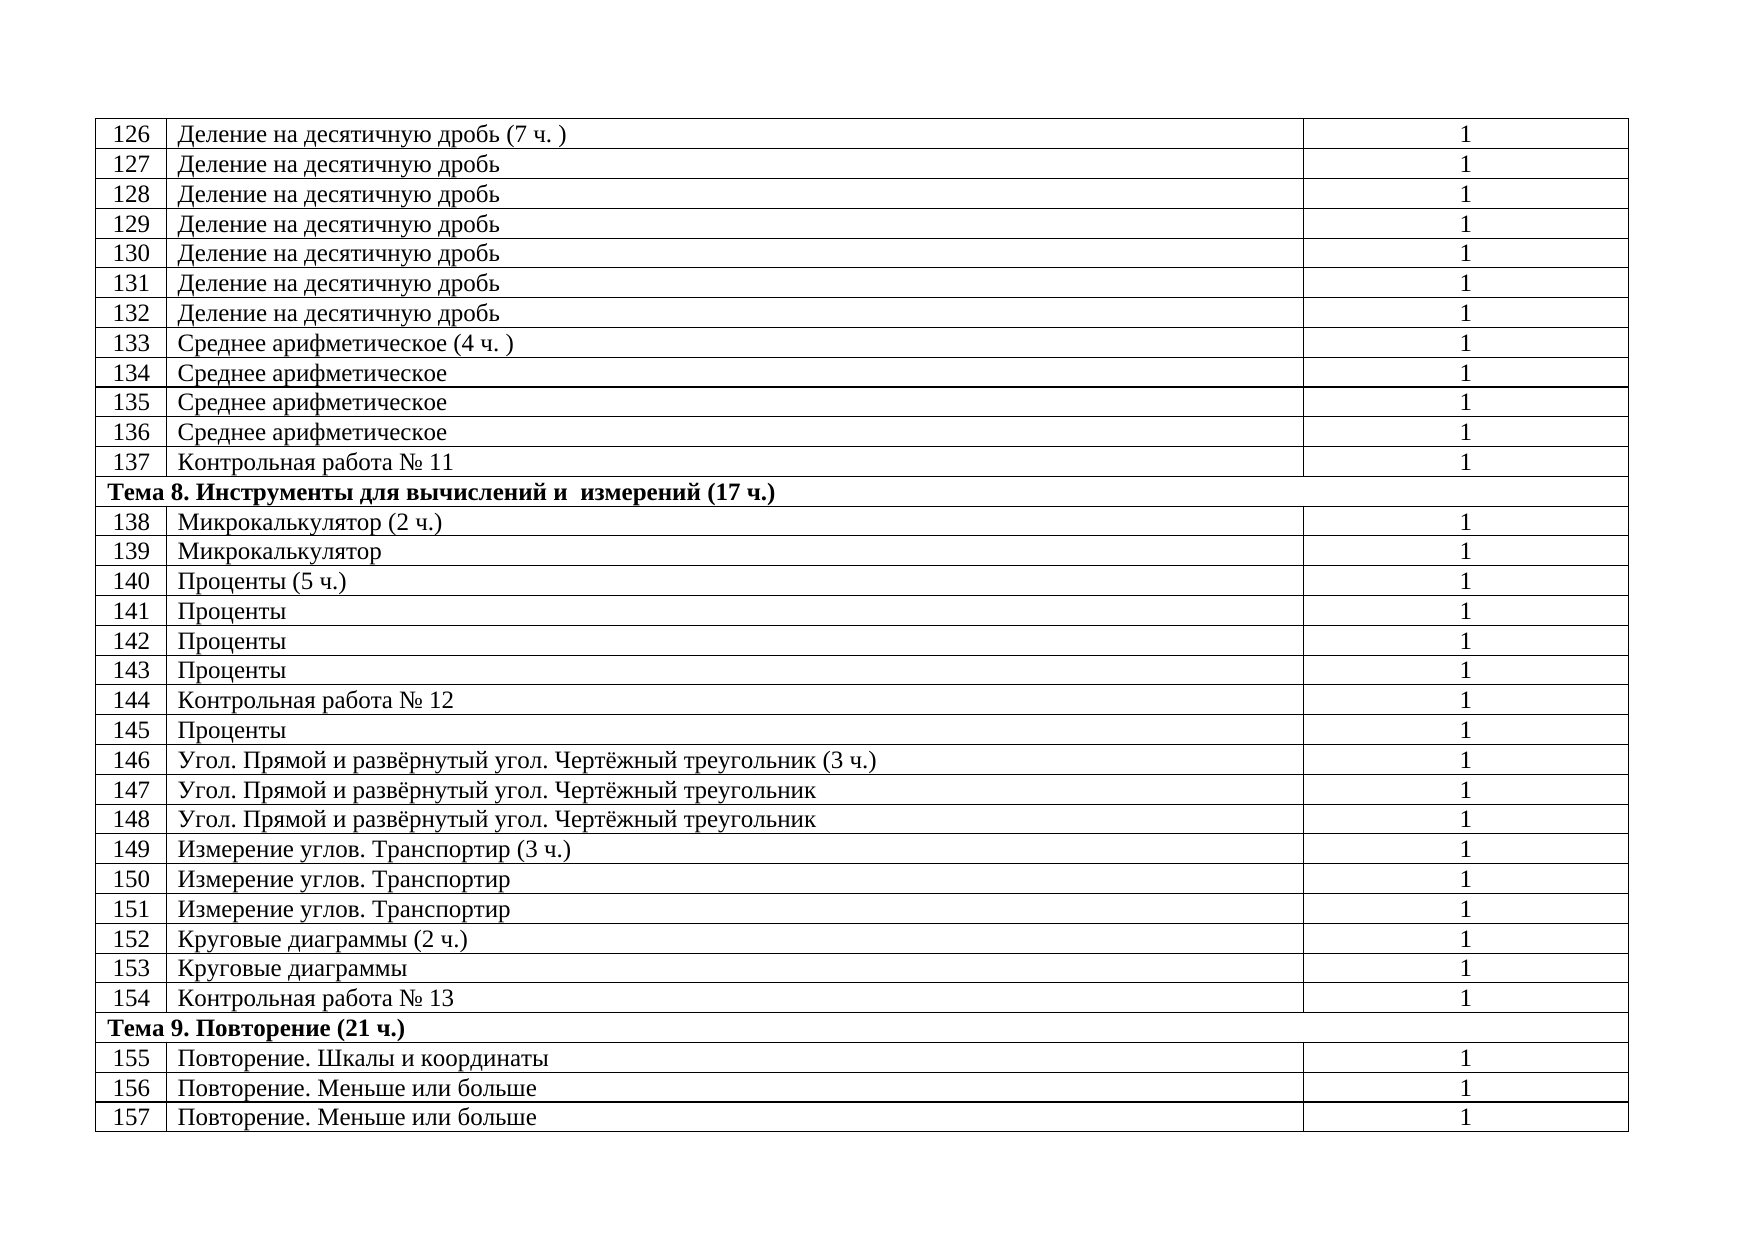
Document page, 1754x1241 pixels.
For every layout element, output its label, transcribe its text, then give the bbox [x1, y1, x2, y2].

table_cell Среднее арифметическое [167, 417, 1303, 446]
table_cell Деление на десятичную дробь (7 ч. ) [167, 119, 1303, 148]
table_cell Проценты [167, 715, 1303, 744]
table_cell 145 [96, 715, 166, 744]
table_cell 1 [1304, 656, 1628, 684]
table_cell 144 [96, 685, 166, 714]
table_cell 1 [1304, 447, 1628, 476]
table_cell Повторение. Меньше или больше [167, 1103, 1303, 1131]
table_cell 1 [1304, 745, 1628, 774]
table_cell Контрольная работа № 11 [167, 447, 1303, 476]
table_cell Деление на десятичную дробь [167, 149, 1303, 178]
table_cell 149 [96, 834, 166, 863]
table_cell Тема 9. Повторение (21 ч.) [96, 1013, 1628, 1042]
table_cell 155 [96, 1043, 166, 1072]
table_cell Угол. Прямой и развёрнутый угол. Чертёжный треугольник (3 ч.) [167, 745, 1303, 774]
table_cell 130 [96, 239, 166, 267]
table_cell 140 [96, 566, 166, 595]
table_cell 1 [1304, 715, 1628, 744]
table_cell Угол. Прямой и развёрнутый угол. Чертёжный треугольник [167, 775, 1303, 803]
table_cell Среднее арифметическое [167, 388, 1303, 416]
table_cell Микрокалькулятор [167, 536, 1303, 565]
table_cell 135 [96, 388, 166, 416]
table_cell 141 [96, 596, 166, 625]
table_cell 1 [1304, 179, 1628, 208]
table_cell 1 [1304, 834, 1628, 863]
table_cell Деление на десятичную дробь [167, 209, 1303, 237]
table_cell Проценты (5 ч.) [167, 566, 1303, 595]
table_cell 139 [96, 536, 166, 565]
table_cell Среднее арифметическое [167, 358, 1303, 386]
table_cell Повторение. Меньше или больше [167, 1073, 1303, 1101]
table_cell 148 [96, 805, 166, 833]
table_cell Проценты [167, 656, 1303, 684]
table_cell Проценты [167, 626, 1303, 654]
table_cell Среднее арифметическое (4 ч. ) [167, 328, 1303, 357]
table_cell Деление на десятичную дробь [167, 239, 1303, 267]
table_cell 1 [1304, 894, 1628, 923]
table_cell Угол. Прямой и развёрнутый угол. Чертёжный треугольник [167, 805, 1303, 833]
table_cell 1 [1304, 954, 1628, 982]
table_cell 1 [1304, 1043, 1628, 1072]
table_cell 132 [96, 298, 166, 327]
table_cell 147 [96, 775, 166, 803]
table_cell 1 [1304, 298, 1628, 327]
table_cell Контрольная работа № 13 [167, 983, 1303, 1012]
table_cell 1 [1304, 864, 1628, 893]
table_cell 151 [96, 894, 166, 923]
table_cell 1 [1304, 805, 1628, 833]
table_cell 133 [96, 328, 166, 357]
table_cell 1 [1304, 596, 1628, 625]
table_cell 142 [96, 626, 166, 654]
table_cell 1 [1304, 507, 1628, 535]
table_cell 154 [96, 983, 166, 1012]
table_cell 1 [1304, 119, 1628, 148]
table_cell Измерение углов. Транспортир [167, 864, 1303, 893]
table_cell Проценты [167, 596, 1303, 625]
table_cell 1 [1304, 1073, 1628, 1101]
table_cell Контрольная работа № 12 [167, 685, 1303, 714]
table_cell Повторение. Шкалы и координаты [167, 1043, 1303, 1072]
table_cell 1 [1304, 536, 1628, 565]
table_cell 1 [1304, 358, 1628, 386]
table_cell 138 [96, 507, 166, 535]
table_cell 128 [96, 179, 166, 208]
table_cell 1 [1304, 149, 1628, 178]
table_cell 1 [1304, 983, 1628, 1012]
table_cell 131 [96, 268, 166, 297]
table_cell 137 [96, 447, 166, 476]
table_cell Деление на десятичную дробь [167, 268, 1303, 297]
table_cell 1 [1304, 417, 1628, 446]
table_cell 1 [1304, 924, 1628, 952]
table_cell 1 [1304, 388, 1628, 416]
table_cell 1 [1304, 626, 1628, 654]
table_cell 1 [1304, 685, 1628, 714]
table_cell 146 [96, 745, 166, 774]
table_cell 134 [96, 358, 166, 386]
table_cell Круговые диаграммы (2 ч.) [167, 924, 1303, 952]
table_cell 1 [1304, 209, 1628, 237]
table_cell 143 [96, 656, 166, 684]
table_cell Деление на десятичную дробь [167, 298, 1303, 327]
table_cell Измерение углов. Транспортир [167, 894, 1303, 923]
table_cell Измерение углов. Транспортир (3 ч.) [167, 834, 1303, 863]
table_cell 1 [1304, 239, 1628, 267]
table_cell 136 [96, 417, 166, 446]
table_cell Круговые диаграммы [167, 954, 1303, 982]
table_cell 153 [96, 954, 166, 982]
table_cell 1 [1304, 566, 1628, 595]
table_cell 150 [96, 864, 166, 893]
table_cell 152 [96, 924, 166, 952]
table_cell 127 [96, 149, 166, 178]
table_cell 1 [1304, 775, 1628, 803]
table_cell Деление на десятичную дробь [167, 179, 1303, 208]
table_cell 156 [96, 1073, 166, 1101]
table_cell 129 [96, 209, 166, 237]
table_cell 1 [1304, 328, 1628, 357]
table_cell 1 [1304, 268, 1628, 297]
table_cell 157 [96, 1103, 166, 1131]
table_cell Микрокалькулятор (2 ч.) [167, 507, 1303, 535]
table_cell 1 [1304, 1103, 1628, 1131]
table_cell Тема 8. Инструменты для вычислений и измерений (17 ч.) [96, 477, 1628, 506]
table_cell 126 [96, 119, 166, 148]
